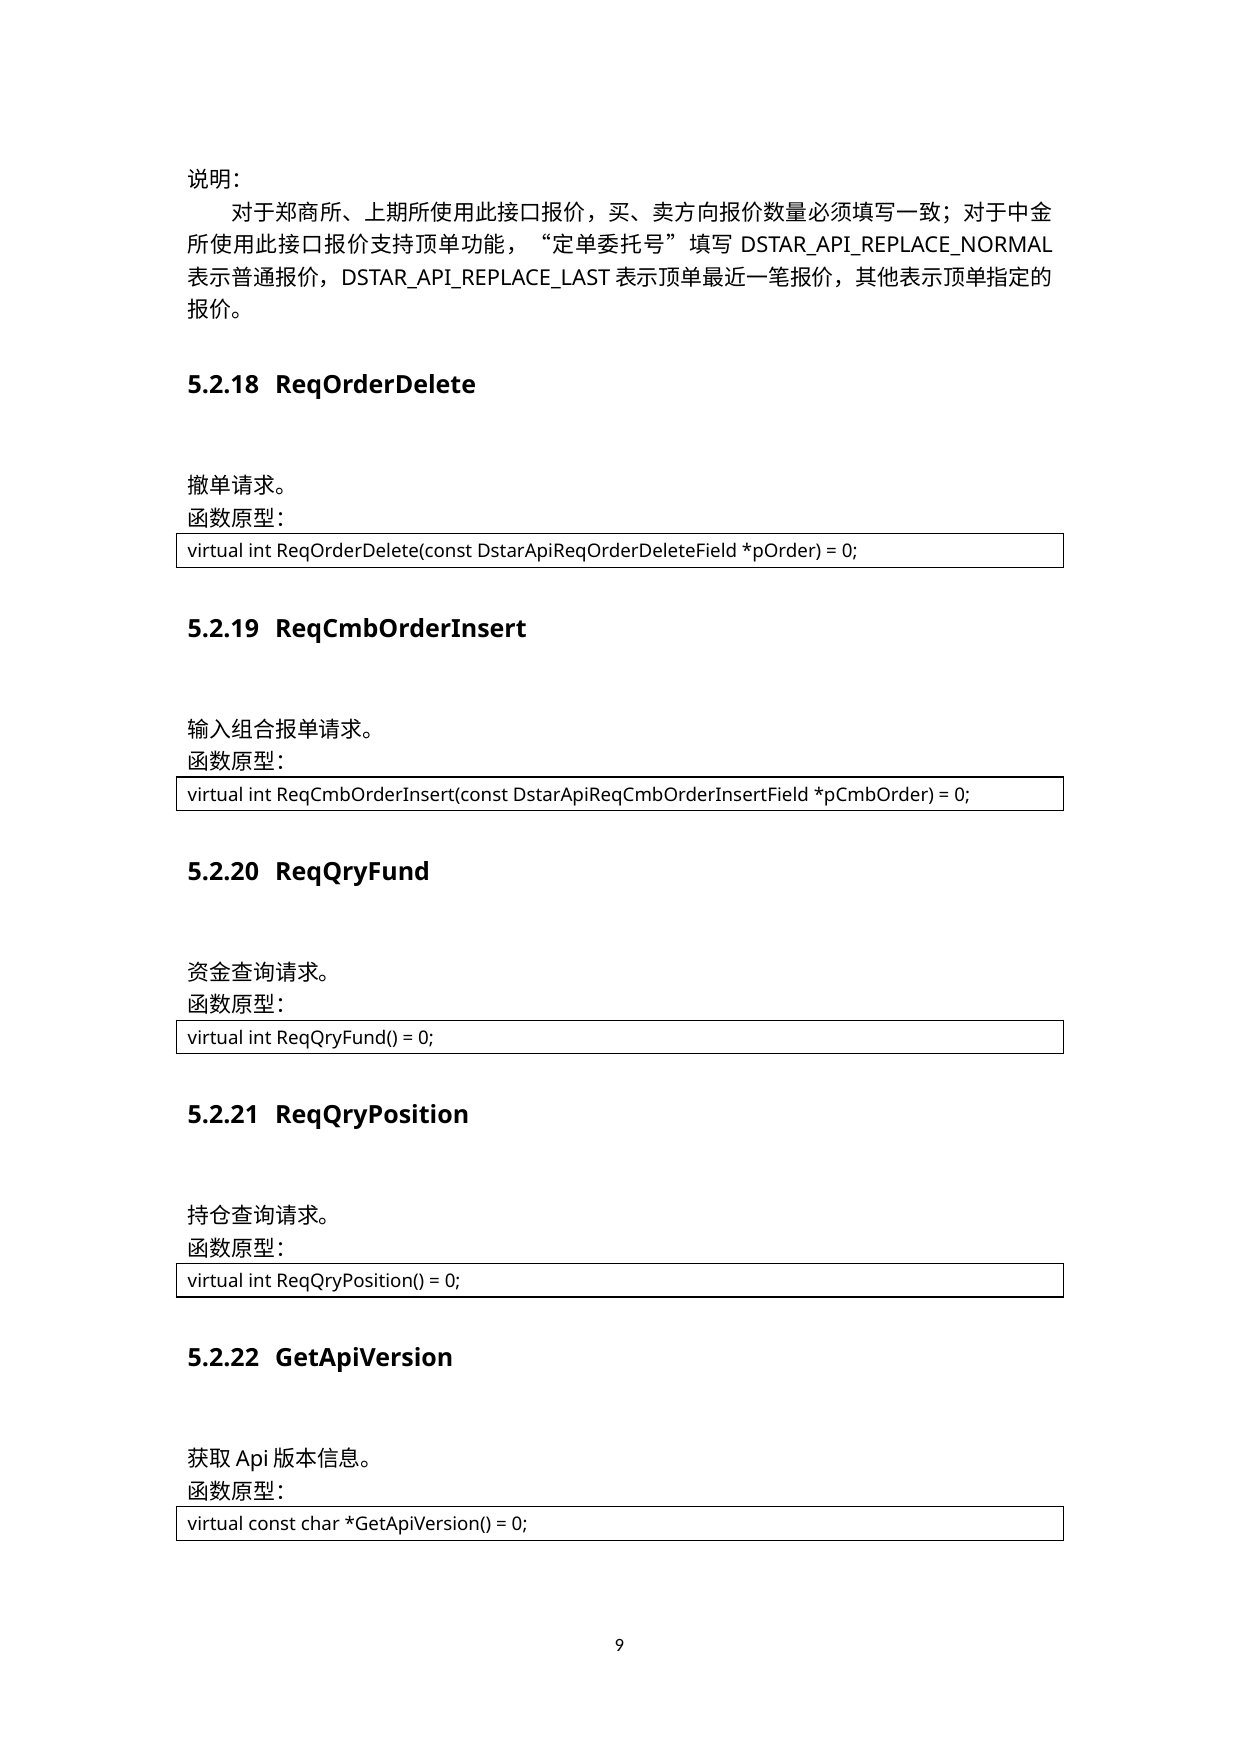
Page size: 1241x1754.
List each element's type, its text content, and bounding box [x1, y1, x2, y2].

subtitle ReqCmbOrderInsert [187, 595, 1053, 660]
subtitle GetApiVersion [187, 1324, 1053, 1389]
table_header virtual int ReqQryFund() = 0; [177, 1021, 1063, 1053]
text 函数原型： [187, 1473, 1053, 1506]
subtitle ReqQryFund [187, 838, 1053, 903]
text 获取Api版本信息。 [187, 1441, 1053, 1473]
text 对于郑商所、上期所使用此接口报价，买、卖方向报价数量必须填写一致；对于中金所使用此接口报价支持顶单功能，“定单委托号”填写DSTAR_API_REPLACE_NORMAL表示普通报价，DSTAR_API_REPLACE_LAST表示顶单最近一笔报价，其他表示顶单指定的报价。 [187, 194, 1053, 324]
subtitle ReqOrderDelete [187, 352, 1053, 417]
text 持仓查询请求。 [187, 1198, 1053, 1230]
text 说明： [187, 162, 1053, 194]
subtitle ReqQryPosition [187, 1081, 1053, 1146]
table_header virtual int ReqQryPosition() = 0; [177, 1264, 1063, 1296]
text 函数原型： [187, 1230, 1053, 1263]
table_header virtual const char *GetApiVersion() = 0; [177, 1507, 1063, 1539]
text 函数原型： [187, 987, 1053, 1019]
text 函数原型： [187, 744, 1053, 776]
text 输入组合报单请求。 [187, 711, 1053, 744]
text 函数原型： [187, 501, 1053, 533]
text 资金查询请求。 [187, 954, 1053, 987]
text 撤单请求。 [187, 468, 1053, 501]
table_header virtual int ReqCmbOrderInsert(const DstarApiReqCmbOrderInsertField *pCmbOrder) = 0; [177, 778, 1063, 810]
table_header virtual int ReqOrderDelete(const DstarApiReqOrderDeleteField *pOrder) = 0; [177, 534, 1063, 567]
